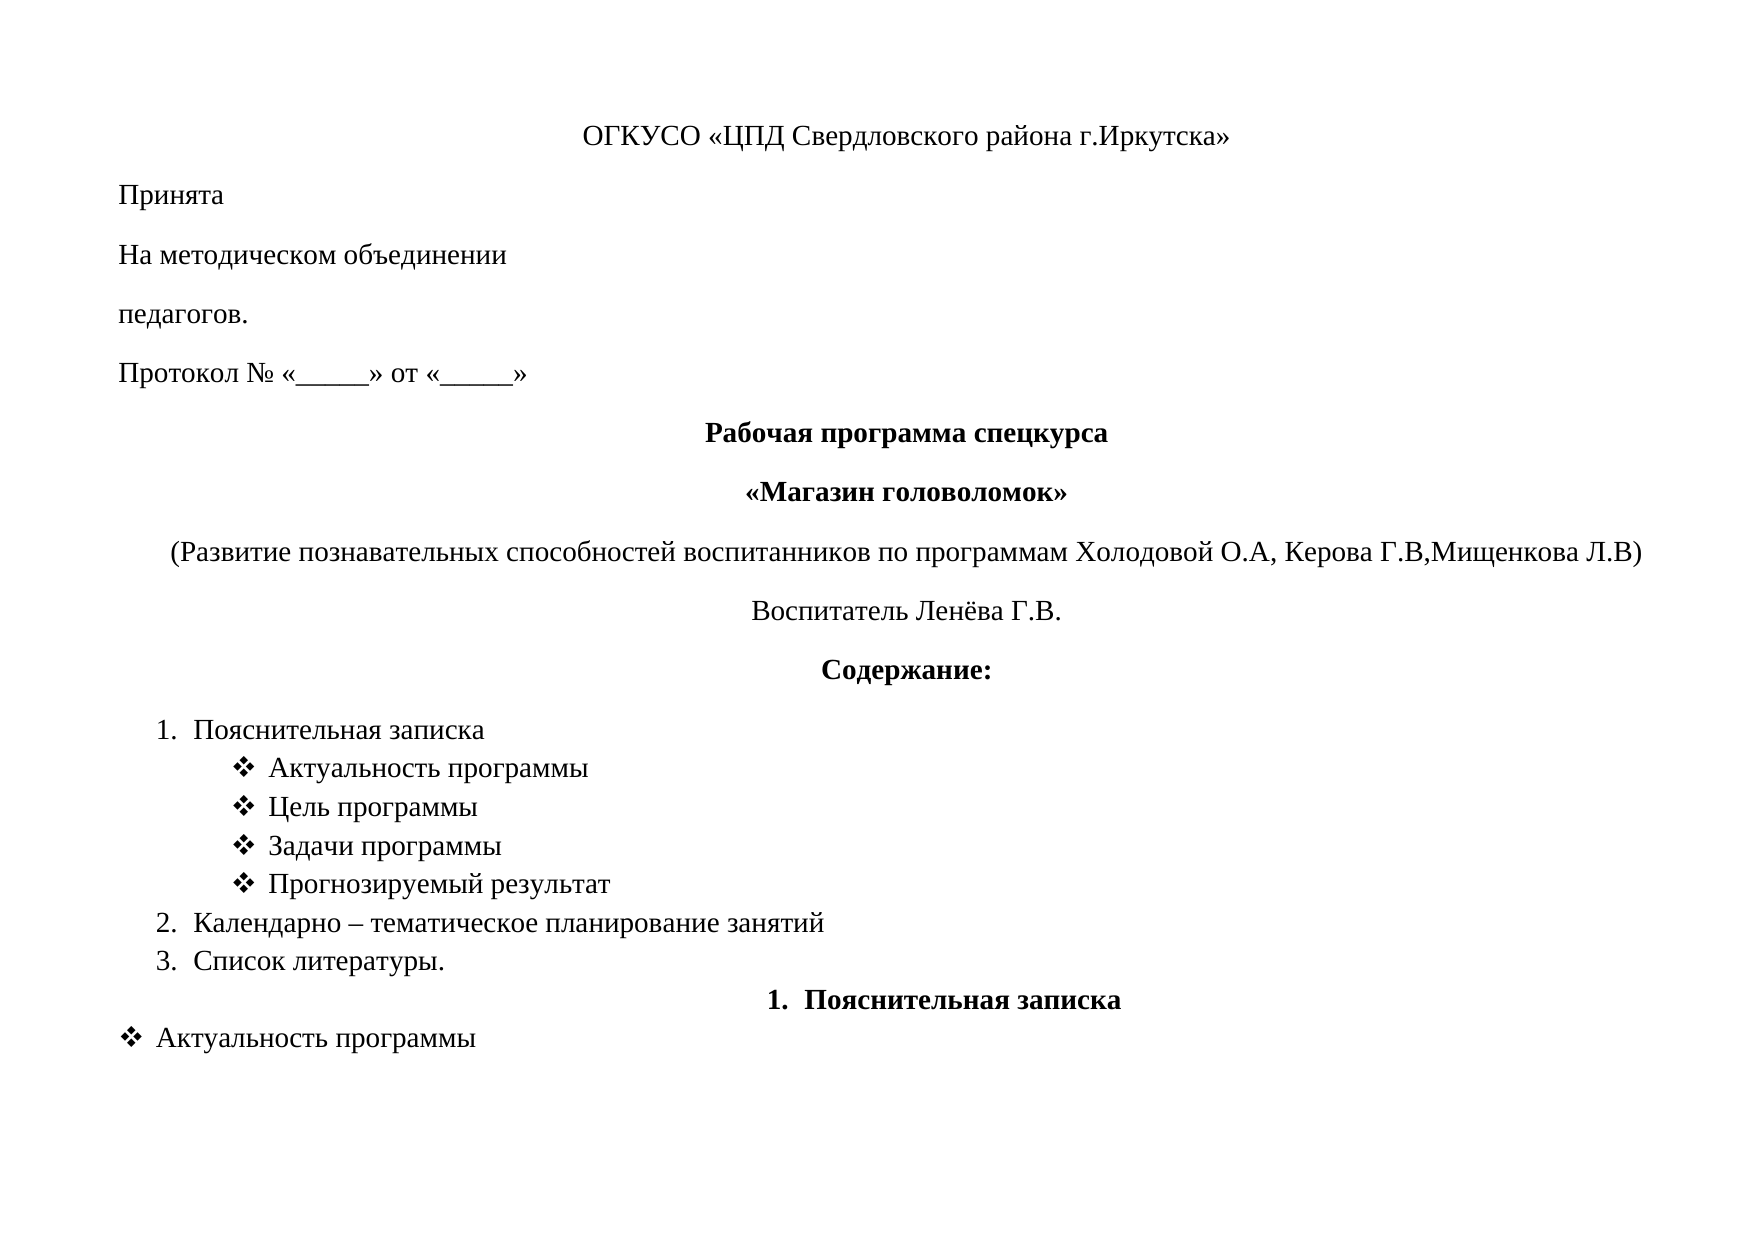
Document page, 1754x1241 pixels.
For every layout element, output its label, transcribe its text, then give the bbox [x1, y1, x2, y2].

text Принята [118, 177, 1695, 211]
text Протокол № «_____» от «_____» [118, 356, 1695, 389]
list Актуальность программы [118, 1021, 1695, 1054]
list Календарно – тематическое планирование занятий [156, 905, 1695, 938]
list Пояснительная записка [156, 712, 1695, 745]
text (Развитие познавательных способностей воспитанников по программам Холодовой О.А, Керова Г.В,Мищенкова Л.В) [118, 534, 1695, 567]
list Задачи программы [231, 828, 1695, 861]
text «Магазин головоломок» [118, 474, 1695, 508]
list Цель программы [231, 789, 1695, 823]
text педагогов. [118, 296, 1695, 330]
list Пояснительная записка [193, 982, 1695, 1016]
list Актуальность программы [231, 750, 1695, 784]
text На методическом объединении [118, 237, 1695, 270]
list Прогнозируемый результат [231, 866, 1695, 900]
list Список литературы. [156, 943, 1695, 977]
text Воспитатель Ленёва Г.В. [118, 593, 1695, 627]
text Рабочая программа спецкурса [118, 415, 1695, 448]
text ОГКУСО «ЦПД Свердловского района г.Иркутска» [118, 118, 1695, 152]
text Содержание: [118, 652, 1695, 686]
